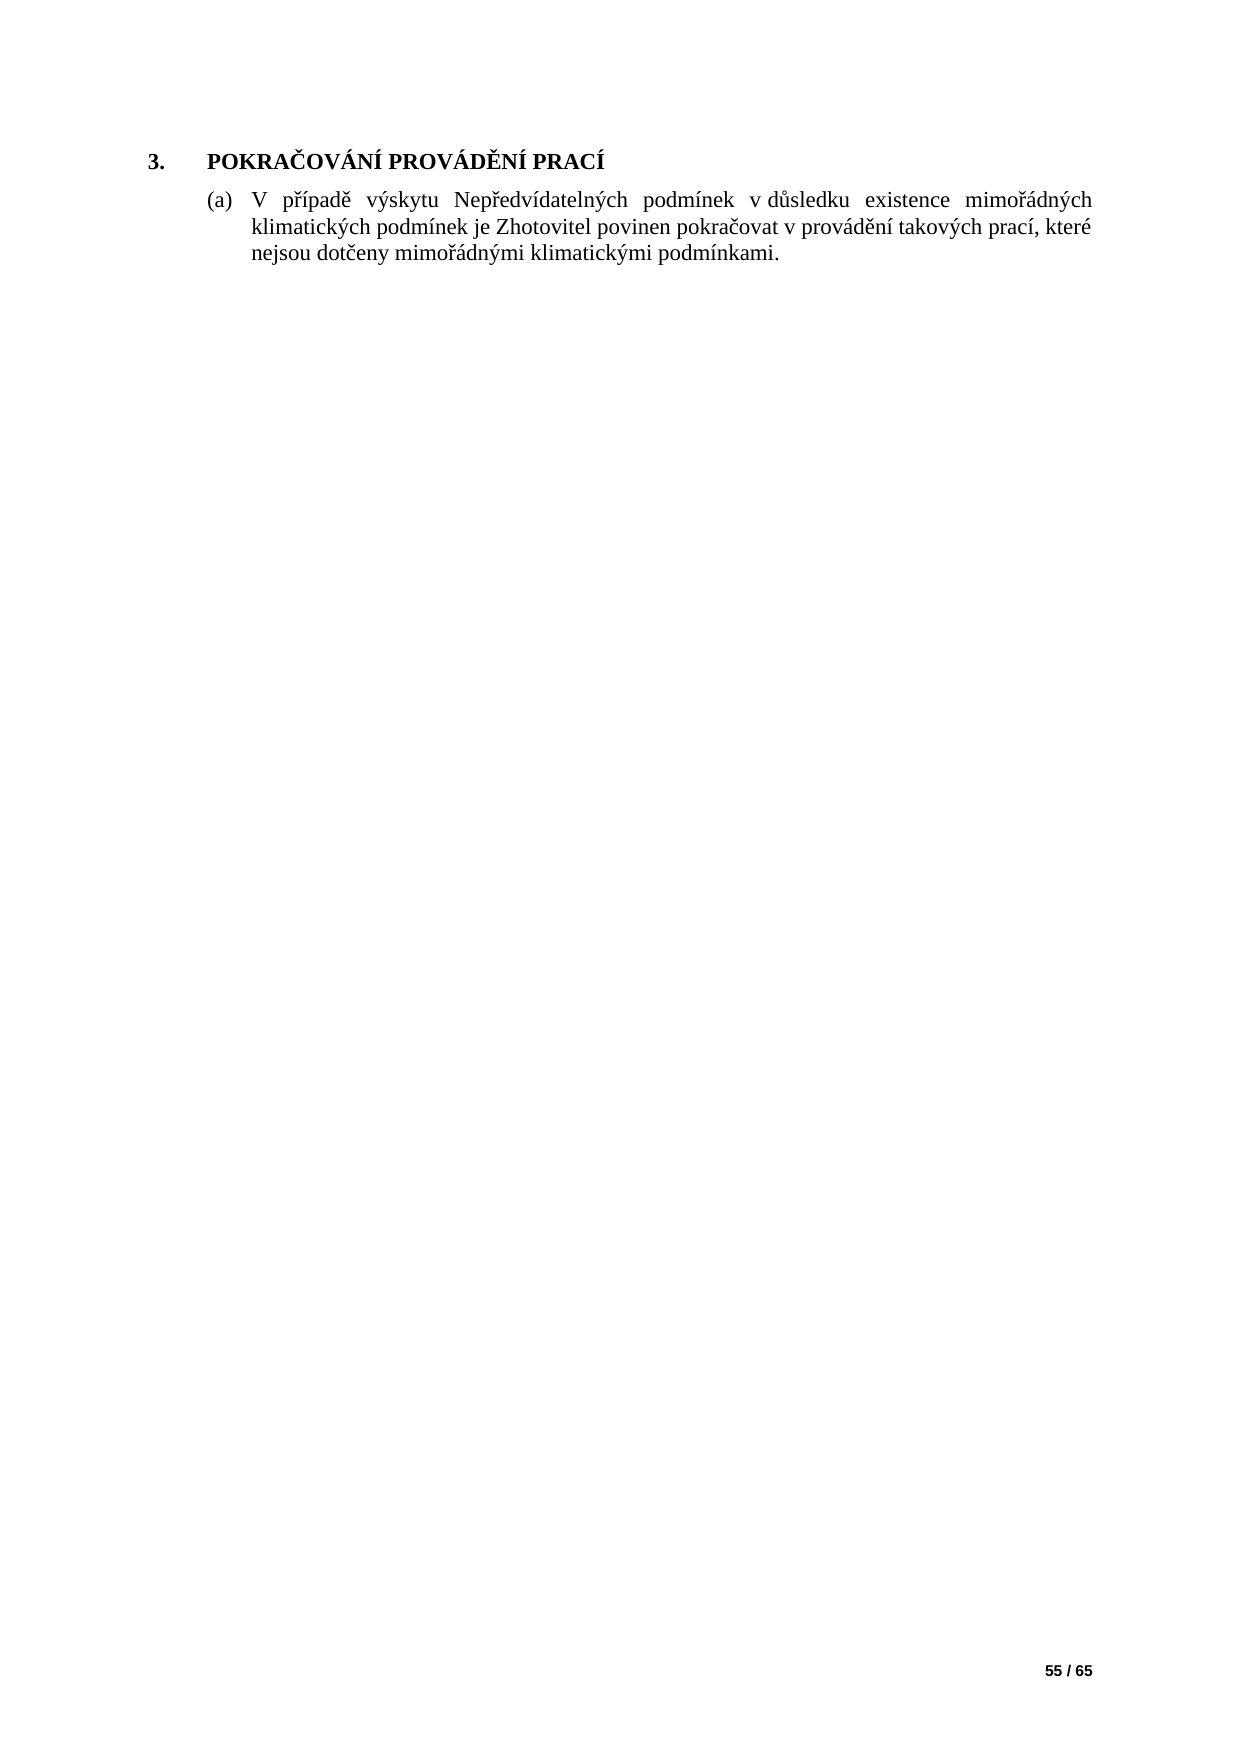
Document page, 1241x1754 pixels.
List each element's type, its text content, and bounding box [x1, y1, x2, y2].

list Pokračování provádění prací [148, 148, 1092, 174]
list V případě výskytu Nepředvídatelných podmínek v důsledku existence mimořádných klimatických podmínek je Zhotovitel povinen pokračovat v provádění takových prací, které nejsou dotčeny mimořádnými klimatickými podmínkami. [207, 187, 1092, 266]
